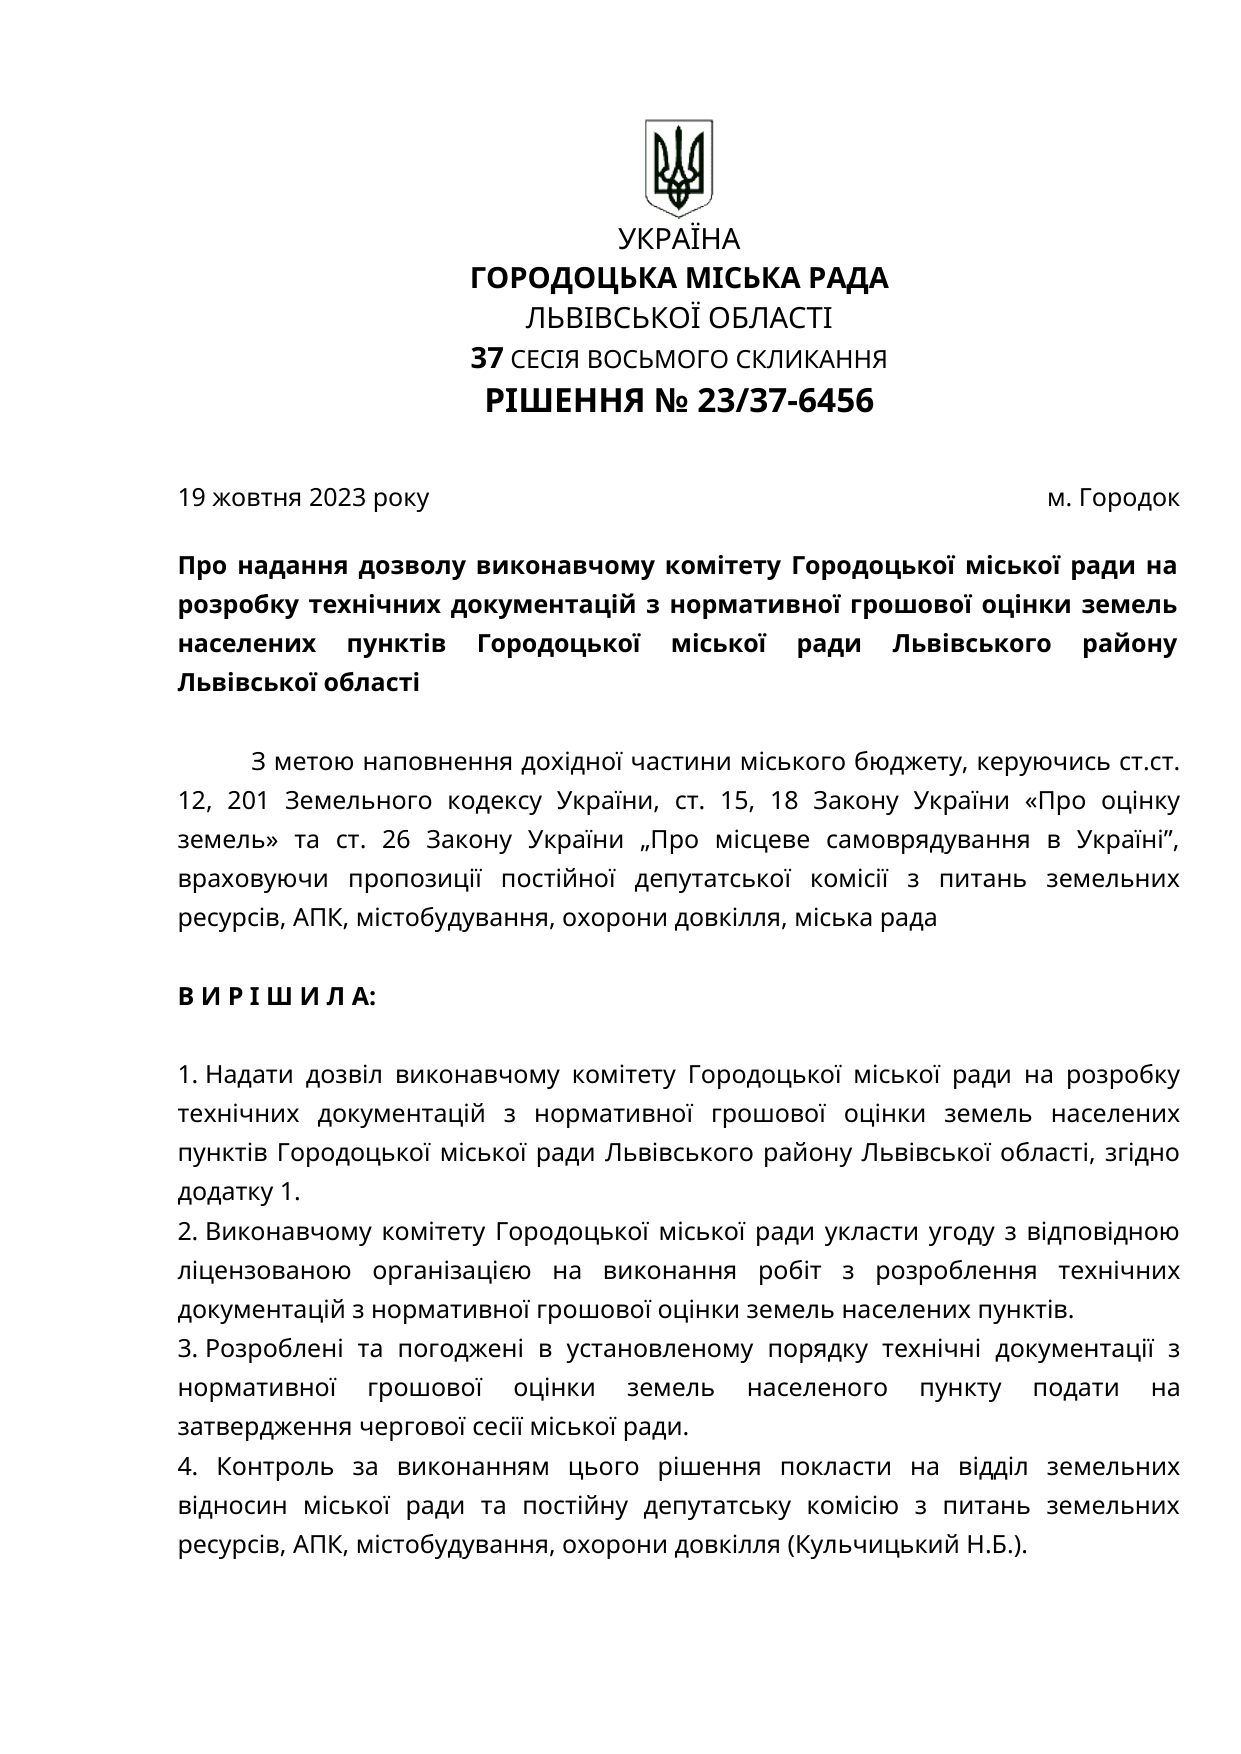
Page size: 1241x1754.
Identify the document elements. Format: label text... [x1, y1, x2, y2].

list Надати дозвіл виконавчому комітету Городоцької міської ради на розробку технічних документацій з нормативної грошової оцінки земель населених пунктів Городоцької міської ради Львівського району Львівської області, згідно додатку 1. [177, 1056, 1181, 1208]
text Про надання дозволу виконавчому комітету Городоцької міської ради на розробку технічних документацій з нормативної грошової оцінки земель населених пунктів Городоцької міської ради Львівського району Львівської області [177, 547, 1178, 699]
list Виконавчому комітету Городоцької міської ради укласти угоду з відповідною ліцензованою організацією на виконання робіт з розроблення технічних документацій з нормативної грошової оцінки земель населених пунктів. [177, 1213, 1181, 1326]
text РІШЕННЯ № 23/37-6456 [177, 377, 1181, 422]
text З метою наповнення дохідної частини міського бюджету, керуючись ст.ст. 12, 201 Земельного кодексу України, ст. 15, 18 Закону України «Про оцінку земель» та ст. 26 Закону України „Про місцеве самоврядування в Україні”, враховуючи пропозиції постійної депутатської комісії з питань земельних ресурсів, АПК, містобудування, охорони довкілля, міська рада [177, 743, 1181, 934]
text ГОРОДОЦЬКА МІСЬКА РАДА [177, 258, 1181, 297]
text 19 жовтня 2023 року м. Городок [177, 479, 1181, 513]
list Розроблені та погоджені в установленому порядку технічні документації з нормативної грошової оцінки земель населеного пункту подати на затвердження чергової сесії міської ради. [177, 1331, 1181, 1443]
text 37 СЕСІЯ ВОСЬМОГО СКЛИКАННЯ [177, 337, 1181, 377]
picture [644, 118, 715, 219]
text УКРАЇНА [177, 218, 1181, 258]
text В И Р І Ш И Л А: [177, 978, 1181, 1012]
text ЛЬВІВСЬКОЇ ОБЛАСТІ [177, 297, 1181, 337]
text 4. Контроль за виконанням цього рішення покласти на відділ земельних відносин міської ради та постійну депутатську комісію з питань земельних ресурсів, АПК, містобудування, охорони довкілля (Кульчицький Н.Б.). [177, 1448, 1181, 1561]
